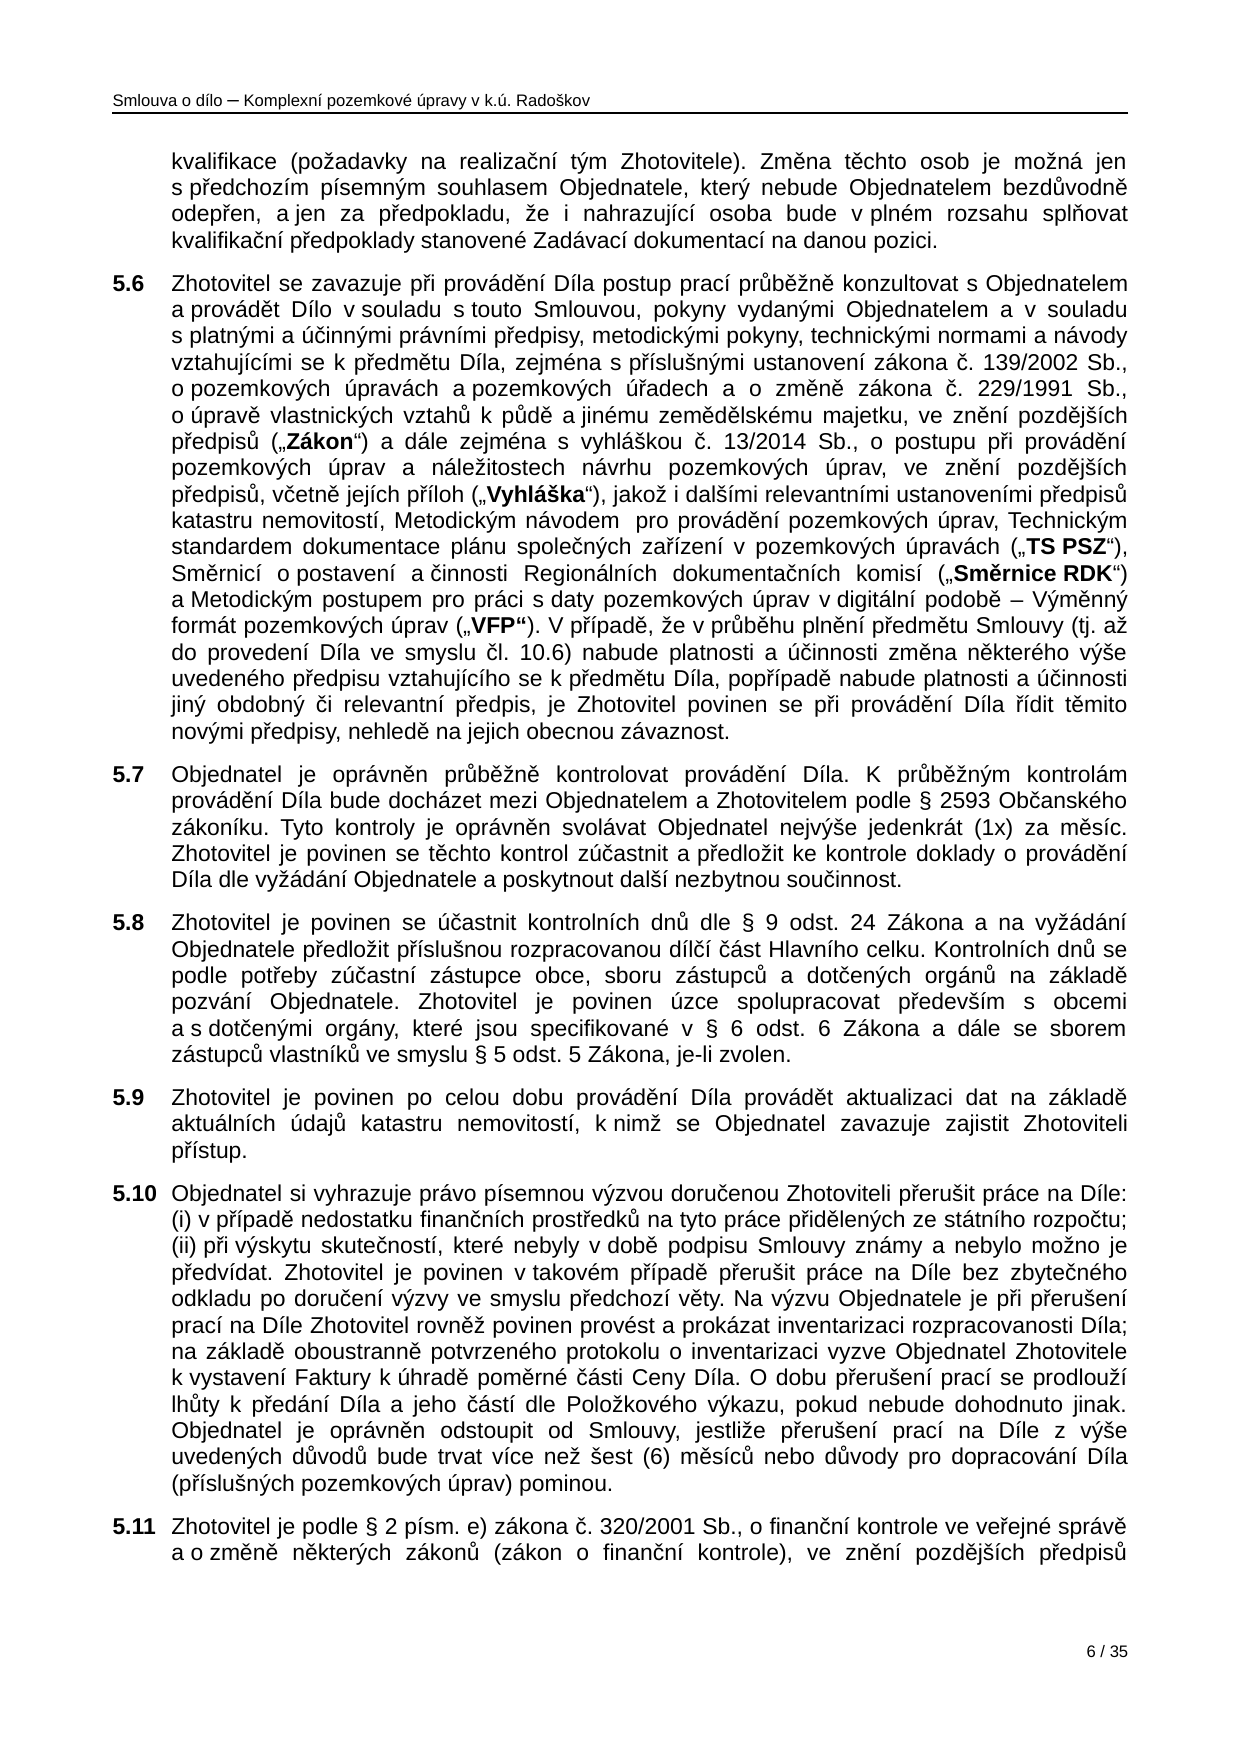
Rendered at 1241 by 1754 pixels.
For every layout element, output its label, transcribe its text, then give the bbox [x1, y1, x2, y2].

text Objednatel si vyhrazuje právo písemnou výzvou doručenou Zhotoviteli přerušit práce na Díle: (i) v případě nedostatku finančních prostředků na tyto práce přidělených ze státního rozpočtu; (ii) při výskytu skutečností, které nebyly v době podpisu Smlouvy známy a nebylo možno je předvídat. Zhotovitel je povinen v takovém případě přerušit práce na Díle bez zbytečného odkladu po doručení výzvy ve smyslu předchozí věty. Na výzvu Objednatele je při přerušení prací na Díle Zhotovitel rovněž povinen provést a prokázat inventarizaci rozpracovanosti Díla; na základě oboustranně potvrzeného protokolu o inventarizaci vyzve Objednatel Zhotovitele k vystavení Faktury k úhradě poměrné části Ceny Díla. O dobu přerušení prací se prodlouží lhůty k předání Díla a jeho částí dle Položkového výkazu, pokud nebude dohodnuto jinak. Objednatel je oprávněn odstoupit od Smlouvy, jestliže přerušení prací na Díle z výše uvedených důvodů bude trvat více než šest (6) měsíců nebo důvody pro dopracování Díla (příslušných pozemkových úprav) pominou. [112, 1180, 1128, 1496]
text Zhotovitel se zavazuje při provádění Díla postup prací průběžně konzultovat s Objednatelem a provádět Dílo v souladu s touto Smlouvou, pokyny vydanými Objednatelem a v souladu s platnými a účinnými právními předpisy, metodickými pokyny, technickými normami a návody vztahujícími se k předmětu Díla, zejména s příslušnými ustanovení zákona č. 139/2002 Sb., o pozemkových úpravách a pozemkových úřadech a o změně zákona č. 229/1991 Sb., o úpravě vlastnických vztahů k půdě a jinému zemědělskému majetku, ve znění pozdějších předpisů („Zákon“) a dále zejména s vyhláškou č. 13/2014 Sb., o postupu při provádění pozemkových úprav a náležitostech návrhu pozemkových úprav, ve znění pozdějších předpisů, včetně jejích příloh („Vyhláška“), jakož i dalšími relevantními ustanoveními předpisů katastru nemovitostí, Metodickým návodem pro provádění pozemkových úprav, Technickým standardem dokumentace plánu společných zařízení v pozemkových úpravách („TS PSZ“), Směrnicí o postavení a činnosti Regionálních dokumentačních komisí („Směrnice RDK“) a Metodickým postupem pro práci s daty pozemkových úprav v digitální podobě – Výměnný formát pozemkových úprav („VFP“). V případě, že v průběhu plnění předmětu Smlouvy (tj. až do provedení Díla ve smyslu čl. 10.6) nabude platnosti a účinnosti změna některého výše uvedeného předpisu vztahujícího se k předmětu Díla, popřípadě nabude platnosti a účinnosti jiný obdobný či relevantní předpis, je Zhotovitel povinen se při provádění Díla řídit těmito novými předpisy, nehledě na jejich obecnou závaznost. [112, 270, 1128, 744]
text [112, 148, 1128, 253]
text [112, 1513, 1128, 1565]
text Zhotovitel je povinen se účastnit kontrolních dnů dle § 9 odst. 24 Zákona a na vyžádání Objednatele předložit příslušnou rozpracovanou dílčí část Hlavního celku. Kontrolních dnů se podle potřeby zúčastní zástupce obce, sboru zástupců a dotčených orgánů na základě pozvání Objednatele. Zhotovitel je povinen úzce spolupracovat především s obcemi a s dotčenými orgány, které jsou specifikované v § 6 odst. 6 Zákona a dále se sborem zástupců vlastníků ve smyslu § 5 odst. 5 Zákona, je-li zvolen. [112, 909, 1128, 1067]
text Objednatel je oprávněn průběžně kontrolovat provádění Díla. K průběžným kontrolám provádění Díla bude docházet mezi Objednatelem a Zhotovitelem podle § 2593 Občanského zákoníku. Tyto kontroly je oprávněn svolávat Objednatel nejvýše jedenkrát (1x) za měsíc. Zhotovitel je povinen se těchto kontrol zúčastnit a předložit ke kontrole doklady o provádění Díla dle vyžádání Objednatele a poskytnout další nezbytnou součinnost. [112, 761, 1128, 893]
text Zhotovitel je povinen po celou dobu provádění Díla provádět aktualizaci dat na základě aktuálních údajů katastru nemovitostí, k nimž se Objednatel zavazuje zajistit Zhotoviteli přístup. [112, 1084, 1128, 1163]
